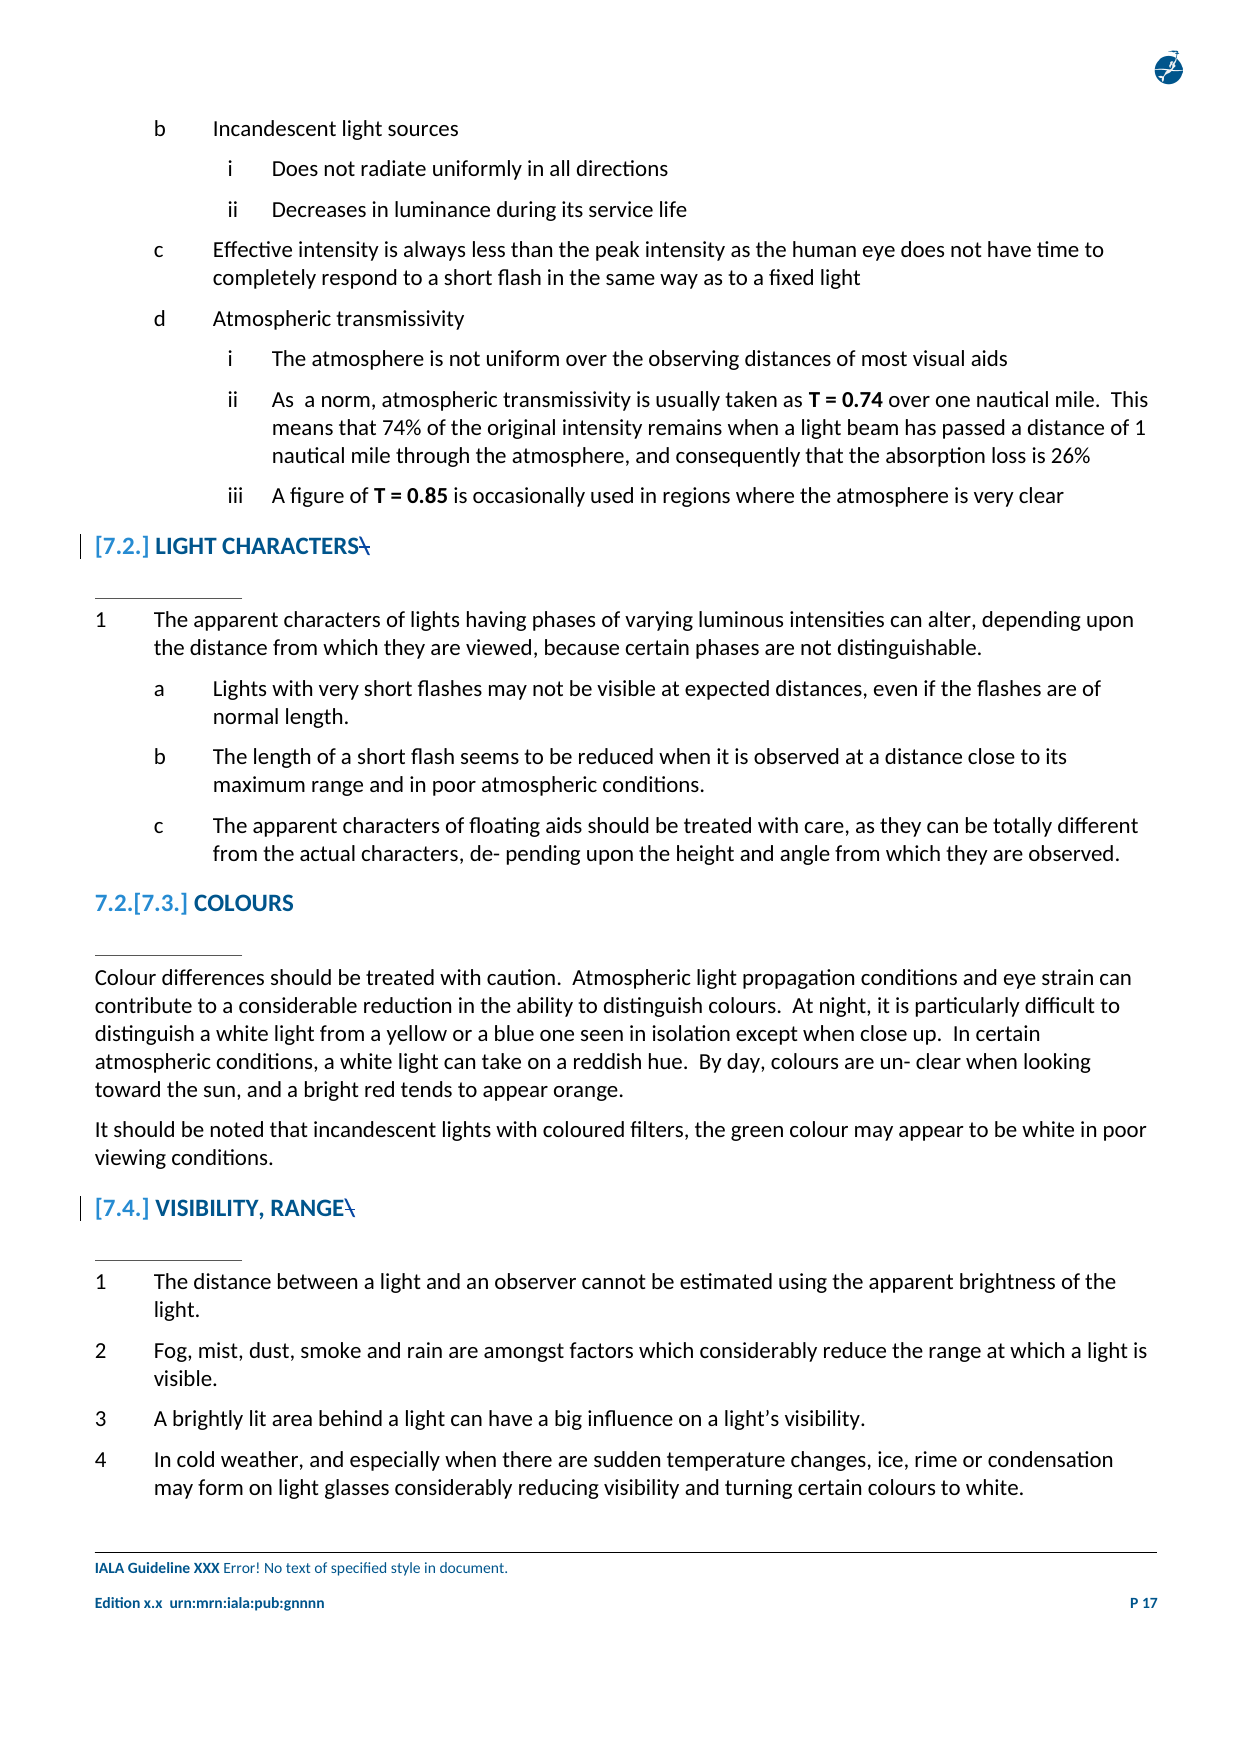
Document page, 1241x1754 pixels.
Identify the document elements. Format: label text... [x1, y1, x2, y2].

list The apparent characters of lights having phases of varying luminous intensities can alter, depending upon the distance from which they are viewed, because certain phases are not distinguishable. [94, 605, 1157, 661]
list Lights with very short flashes may not be visible at expected distances, even if the flashes are of normal length. [153, 674, 1157, 730]
subtitle Light Characters [94, 534, 1157, 559]
list Does not radiate uniformly in all directions [227, 154, 1157, 182]
list Atmospheric transmissivity [153, 304, 1157, 332]
text Colour differences should be treated with caution. Atmospheric light propagation conditions and eye strain can contribute to a considerable reduction in the ability to distinguish colours. At night, it is particularly difficult to distinguish a white light from a yellow or a blue one seen in isolation except when close up. In certain atmospheric conditions, a white light can take on a reddish hue. By day, colours are un- clear when looking toward the sun, and a bright red tends to appear orange. [94, 963, 1157, 1103]
subtitle Visibility, Range [94, 1196, 1157, 1221]
list Effective intensity is always less than the peak intensity as the human eye does not have time to completely respond to a short flash in the same way as to a fixed light [153, 235, 1157, 291]
list The length of a short flash seems to be reduced when it is observed at a distance close to its maximum range and in poor atmospheric conditions. [153, 742, 1157, 798]
list The apparent characters of floating aids should be treated with care, as they can be totally different from the actual characters, de- pending upon the height and angle from which they are observed. [153, 811, 1157, 867]
text It should be noted that incandescent lights with coloured filters, the green colour may appear to be white in poor viewing conditions. [94, 1115, 1157, 1171]
list Fog, mist, dust, smoke and rain are amongst factors which considerably reduce the range at which a light is visible. [94, 1336, 1157, 1392]
list Incandescent light sources [153, 114, 1157, 142]
list The distance between a light and an observer cannot be estimated using the apparent brightness of the light. [94, 1267, 1157, 1323]
list Decreases in luminance during its service life [227, 195, 1157, 223]
list The atmosphere is not uniform over the observing distances of most visual aids [227, 344, 1157, 372]
picture [1123, 0, 1241, 119]
list A figure of T = 0.85 is occasionally used in regions where the atmosphere is very clear [227, 481, 1157, 509]
list As a norm, atmospheric transmissivity is usually taken as T = 0.74 over one nautical mile. This means that 74% of the original intensity remains when a light beam has passed a distance of 1 nautical mile through the atmosphere, and consequently that the absorption loss is 26% [227, 385, 1157, 469]
subtitle Colours [94, 892, 1157, 917]
list A brightly lit area behind a light can have a big influence on a light’s visibility. [94, 1404, 1157, 1432]
list In cold weather, and especially when there are sudden temperature changes, ice, rime or condensation may form on light glasses considerably reducing visibility and turning certain colours to white. [94, 1445, 1157, 1501]
